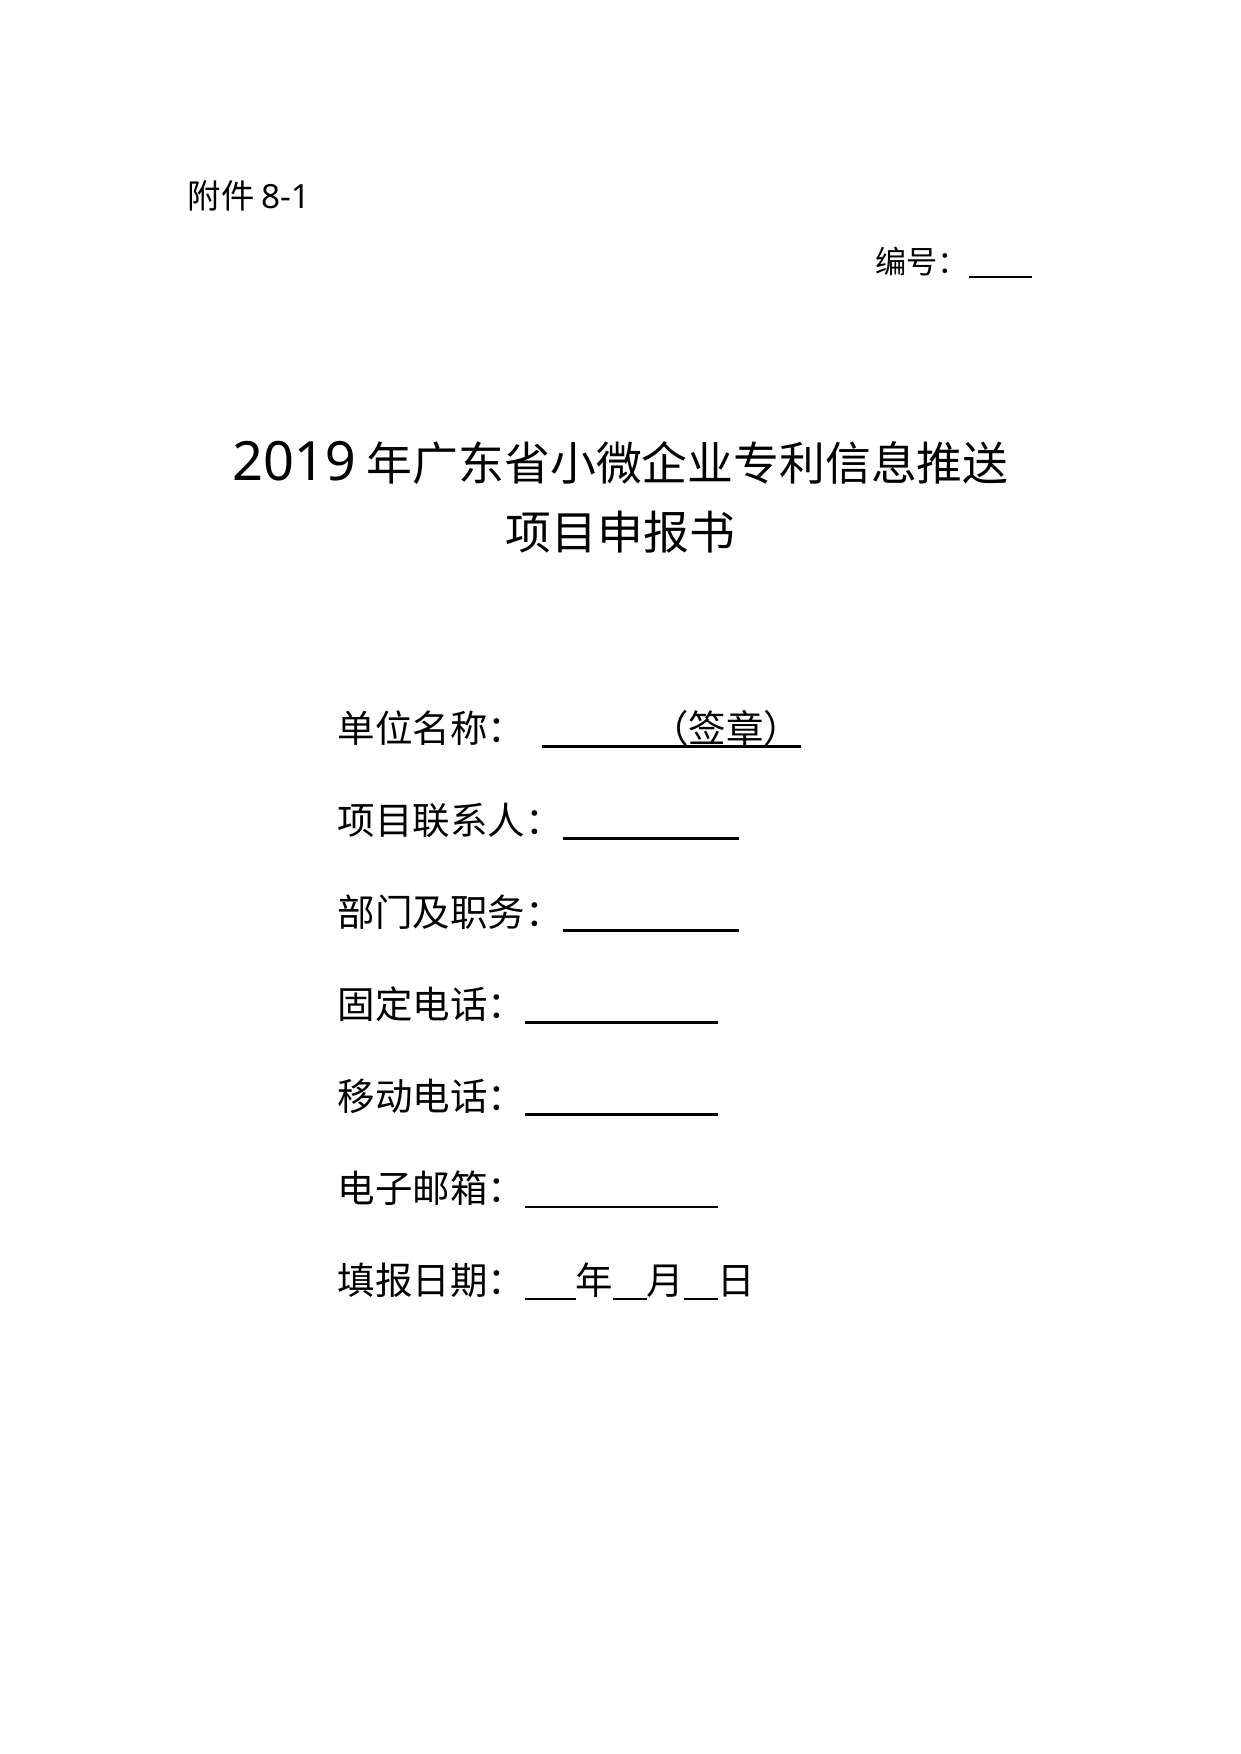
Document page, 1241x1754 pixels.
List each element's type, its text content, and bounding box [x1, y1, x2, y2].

text 电子邮箱： [187, 1154, 1053, 1219]
text 2019年广东省小微企业专利信息推送 [187, 426, 1053, 494]
text 移动电话： [187, 1062, 1053, 1127]
text 项目联系人： [187, 785, 1053, 850]
text 填报日期： 年 月 日 [187, 1246, 1053, 1311]
text 单位名称： （签章） [187, 693, 1053, 758]
text 固定电话： [187, 969, 1053, 1034]
text 项目申报书 [187, 494, 1053, 563]
text 编号： [187, 227, 1053, 292]
text 部门及职务： [187, 877, 1053, 942]
text 附件8-1 [187, 162, 1053, 227]
